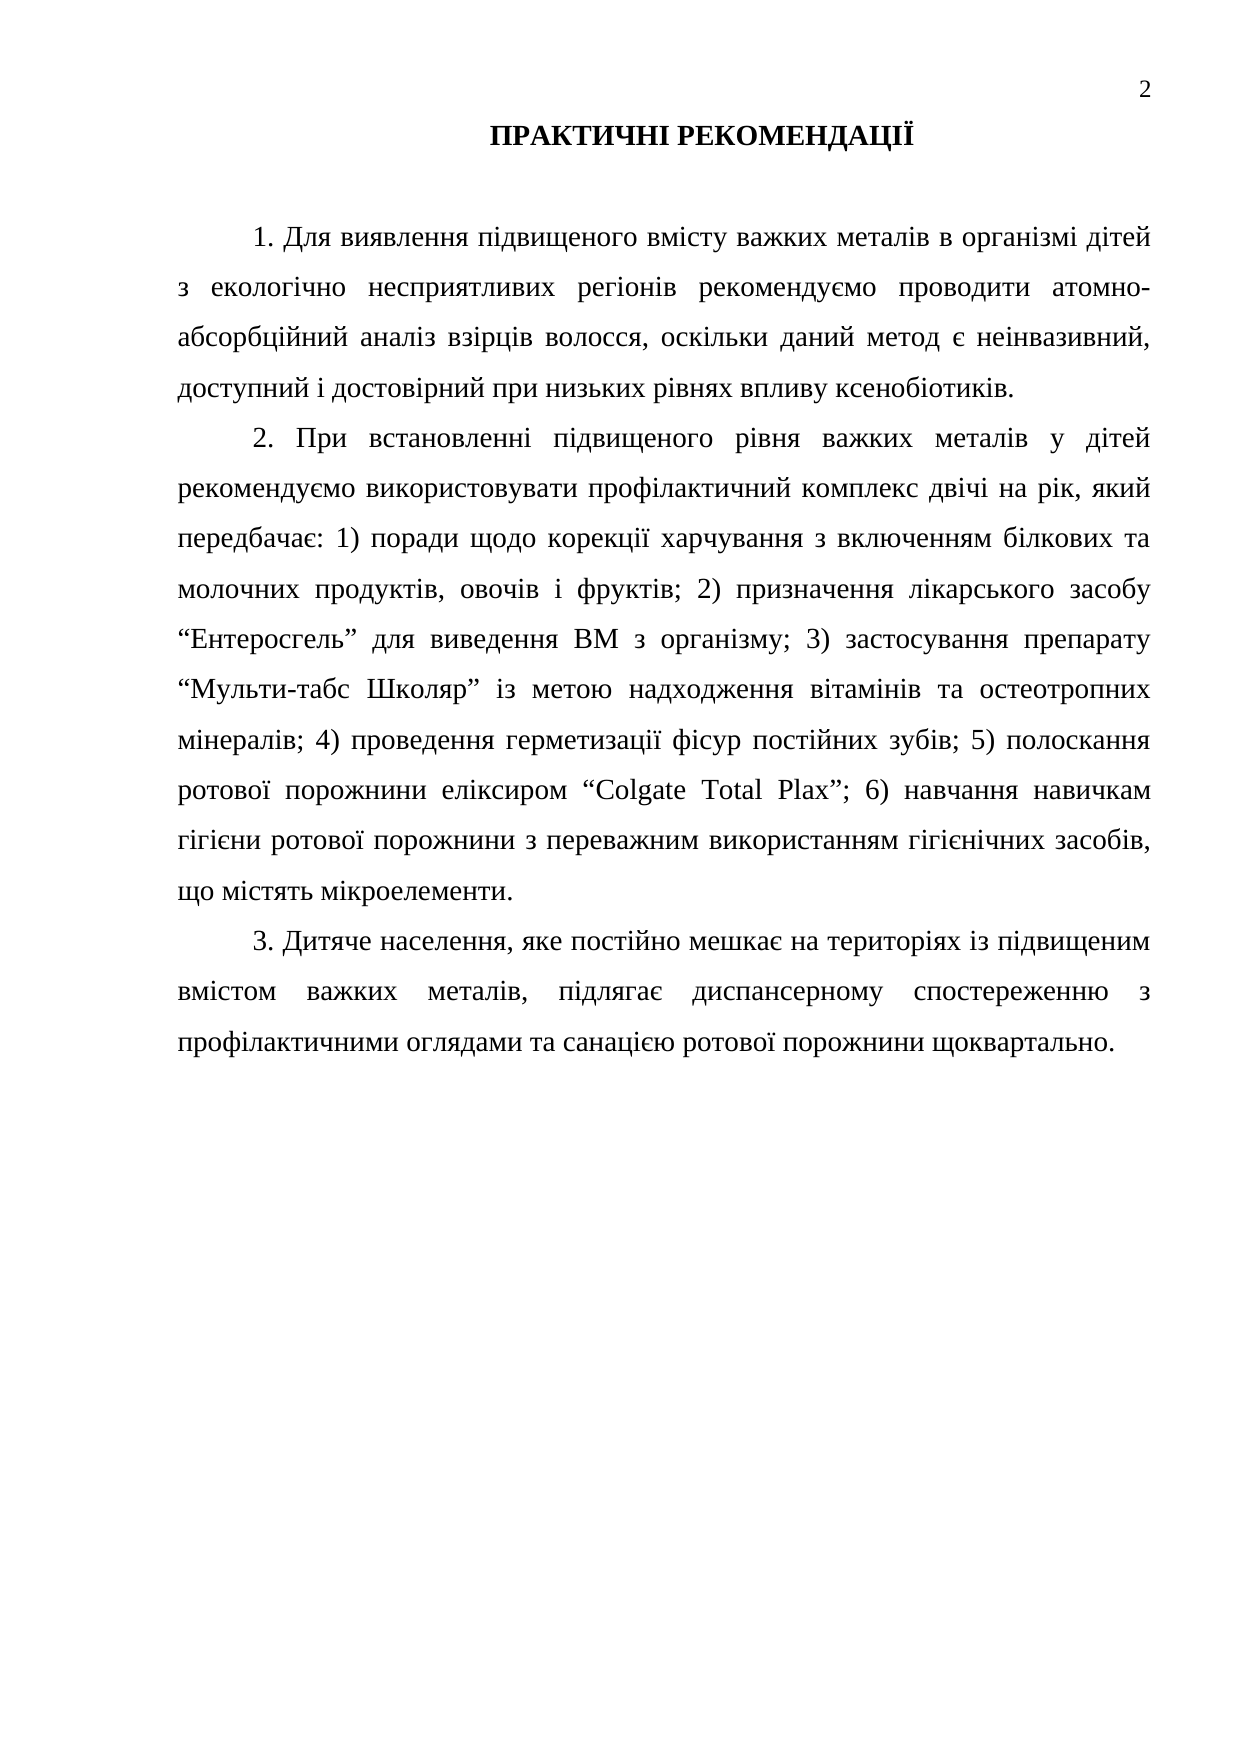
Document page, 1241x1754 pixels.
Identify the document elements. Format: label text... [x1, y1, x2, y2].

text ПРАКТИЧНІ РЕКОМЕНДАЦІЇ [177, 118, 1152, 152]
text 2. При встановленні підвищеного рівня важких металів у дітей рекомендуємо використовувати профілактичний комплекс двічі на рік, який передбачає: 1) поради щодо корекції харчування з включенням білкових та молочних продуктів, овочів і фруктів; 2) призначення лікарського засобу “Ентеросгель” для виведення ВМ з організму; 3) застосування препарату “Мульти-табс Школяр” із метою надходження вітамінів та остеотропних мінералів; 4) проведення герметизації фісур постійних зубів; 5) полоскання ротової порожнини еліксиром “Colgate Total Plax”; 6) навчання навичкам гігієни ротової порожнини з переважним використанням гігієнічних засобів, що містять мікроелементи. [177, 420, 1152, 906]
text 3. Дитяче населення, яке постійно мешкає на територіях із підвищеним вмістом важких металів, підлягає диспансерному спостереженню з профілактичними оглядами та санацією ротової порожнини щоквартально. [177, 923, 1152, 1057]
text 1. Для виявлення підвищеного вмісту важких металів в організмі дітей з екологічно несприятливих регіонів рекомендуємо проводити атомно-абсорбційний аналіз взірців волосся, оскільки даний метод є неінвазивний, доступний і достовірний при низьких рівнях впливу ксенобіотиків. [177, 219, 1152, 403]
